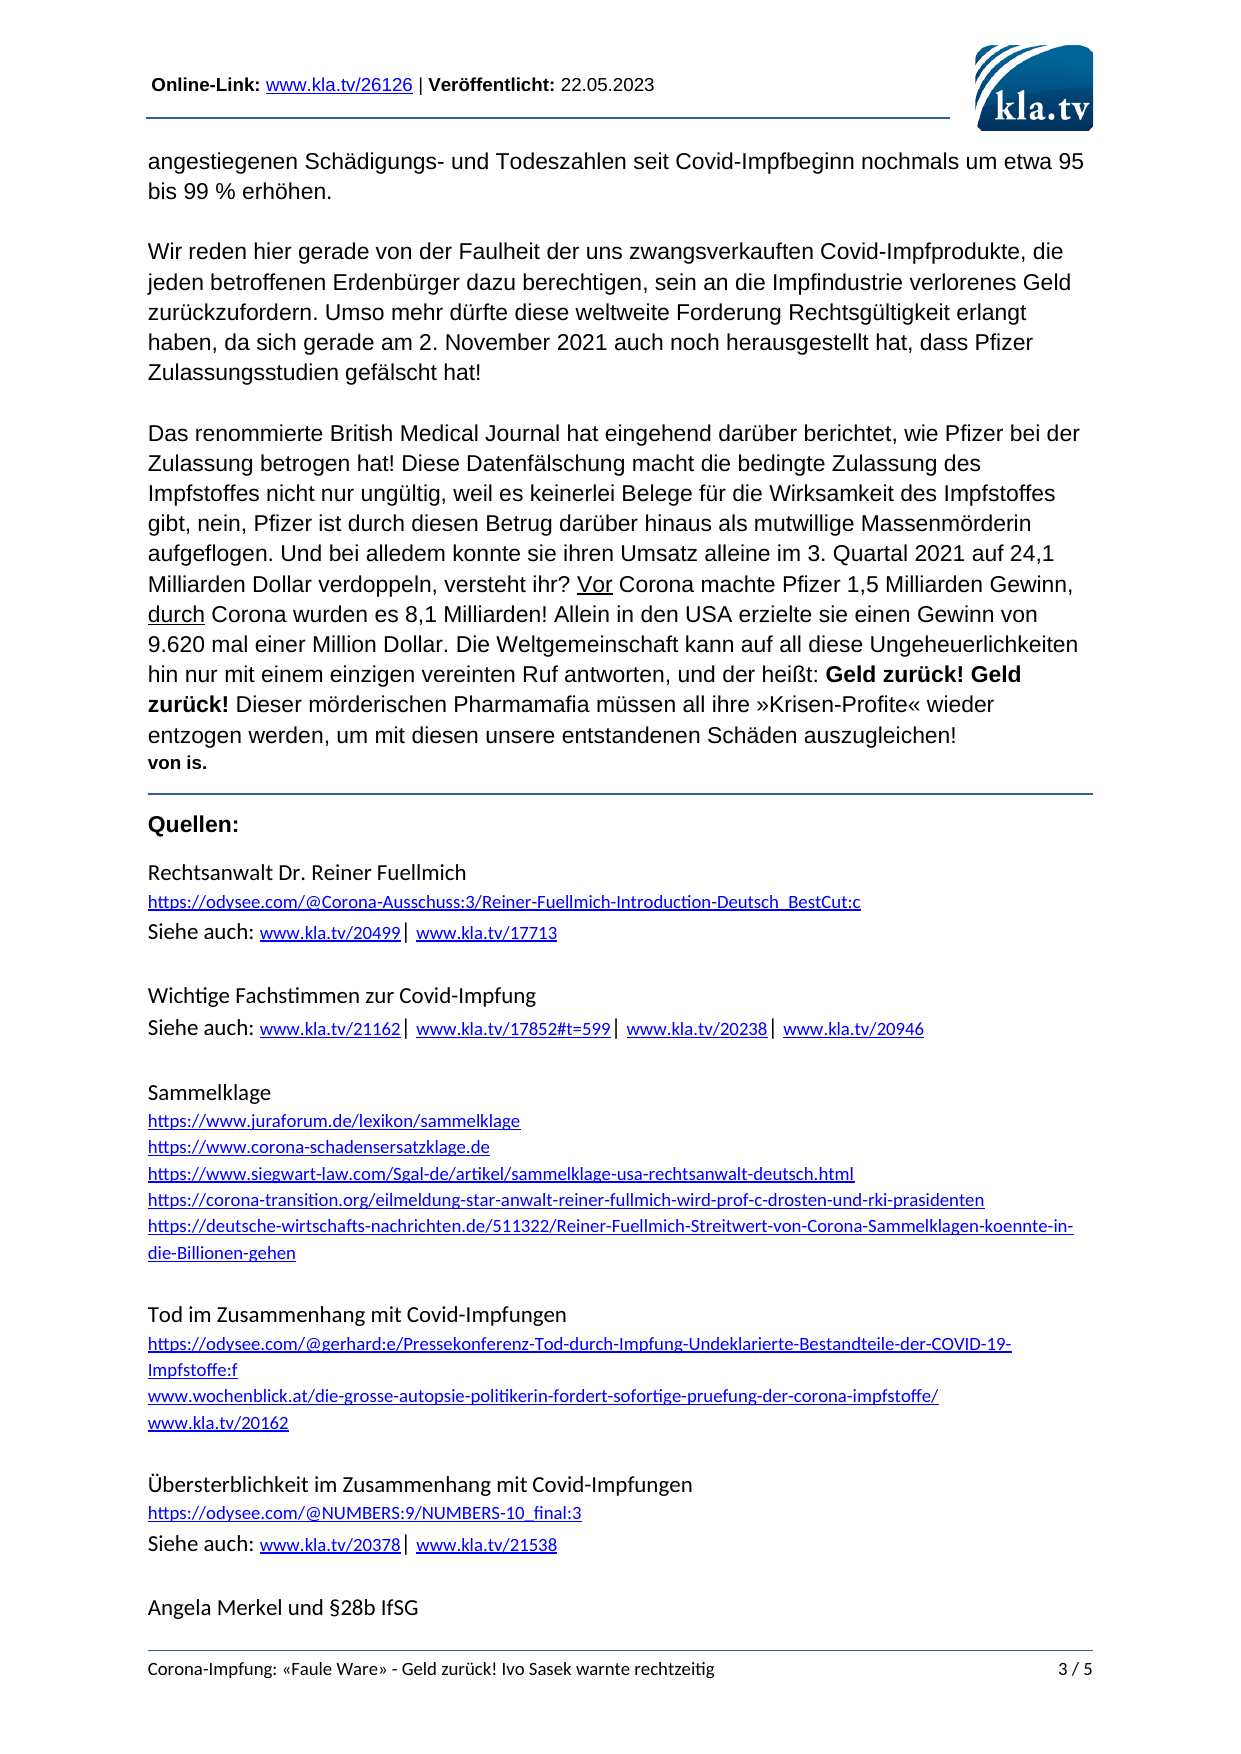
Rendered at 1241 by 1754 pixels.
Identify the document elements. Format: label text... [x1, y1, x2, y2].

text Wir reden hier gerade von der Faulheit der uns zwangsverkauften Covid-Impfprodukte, die jeden betroffenen Erdenbürger dazu berechtigen, sein an die Impfindustrie verlorenes Geld zurückzufordern. Umso mehr dürfte diese weltweite Forderung Rechtsgültigkeit erlangt haben, da sich gerade am 2. November 2021 auch noch herausgestellt hat, dass Pfizer Zulassungsstudien gefälscht hat! [148, 238, 1093, 385]
text von is. [148, 752, 1093, 773]
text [148, 148, 1093, 204]
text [148, 858, 1093, 1621]
text Das renommierte British Medical Journal hat eingehend darüber berichtet, wie Pfizer bei der Zulassung betrogen hat! Diese Datenfälschung macht die bedingte Zulassung des Impfstoffes nicht nur ungültig, weil es keinerlei Belege für die Wirksamkeit des Impfstoffes gibt, nein, Pfizer ist durch diesen Betrug darüber hinaus als mutwillige Massenmörderin aufgeflogen. Und bei alledem konnte sie ihren Umsatz alleine im 3. Quartal 2021 auf 24,1 Milliarden Dollar verdoppeln, versteht ihr? Vor Corona machte Pfizer 1,5 Milliarden Gewinn, durch Corona wurden es 8,1 Milliarden! Allein in den USA erzielte sie einen Gewinn von 9.620 mal einer Million Dollar. Die Weltgemeinschaft kann auf all diese Ungeheuerlichkeiten hin nur mit einem einzigen vereinten Ruf antworten, und der heißt: Geld zurück! Geld zurück! Dieser mörderischen Pharmamafia müssen all ihre »Krisen-Profite« wieder entzogen werden, um mit diesen unsere entstandenen Schäden auszugleichen! [148, 419, 1093, 748]
text Quellen: [148, 795, 1093, 838]
